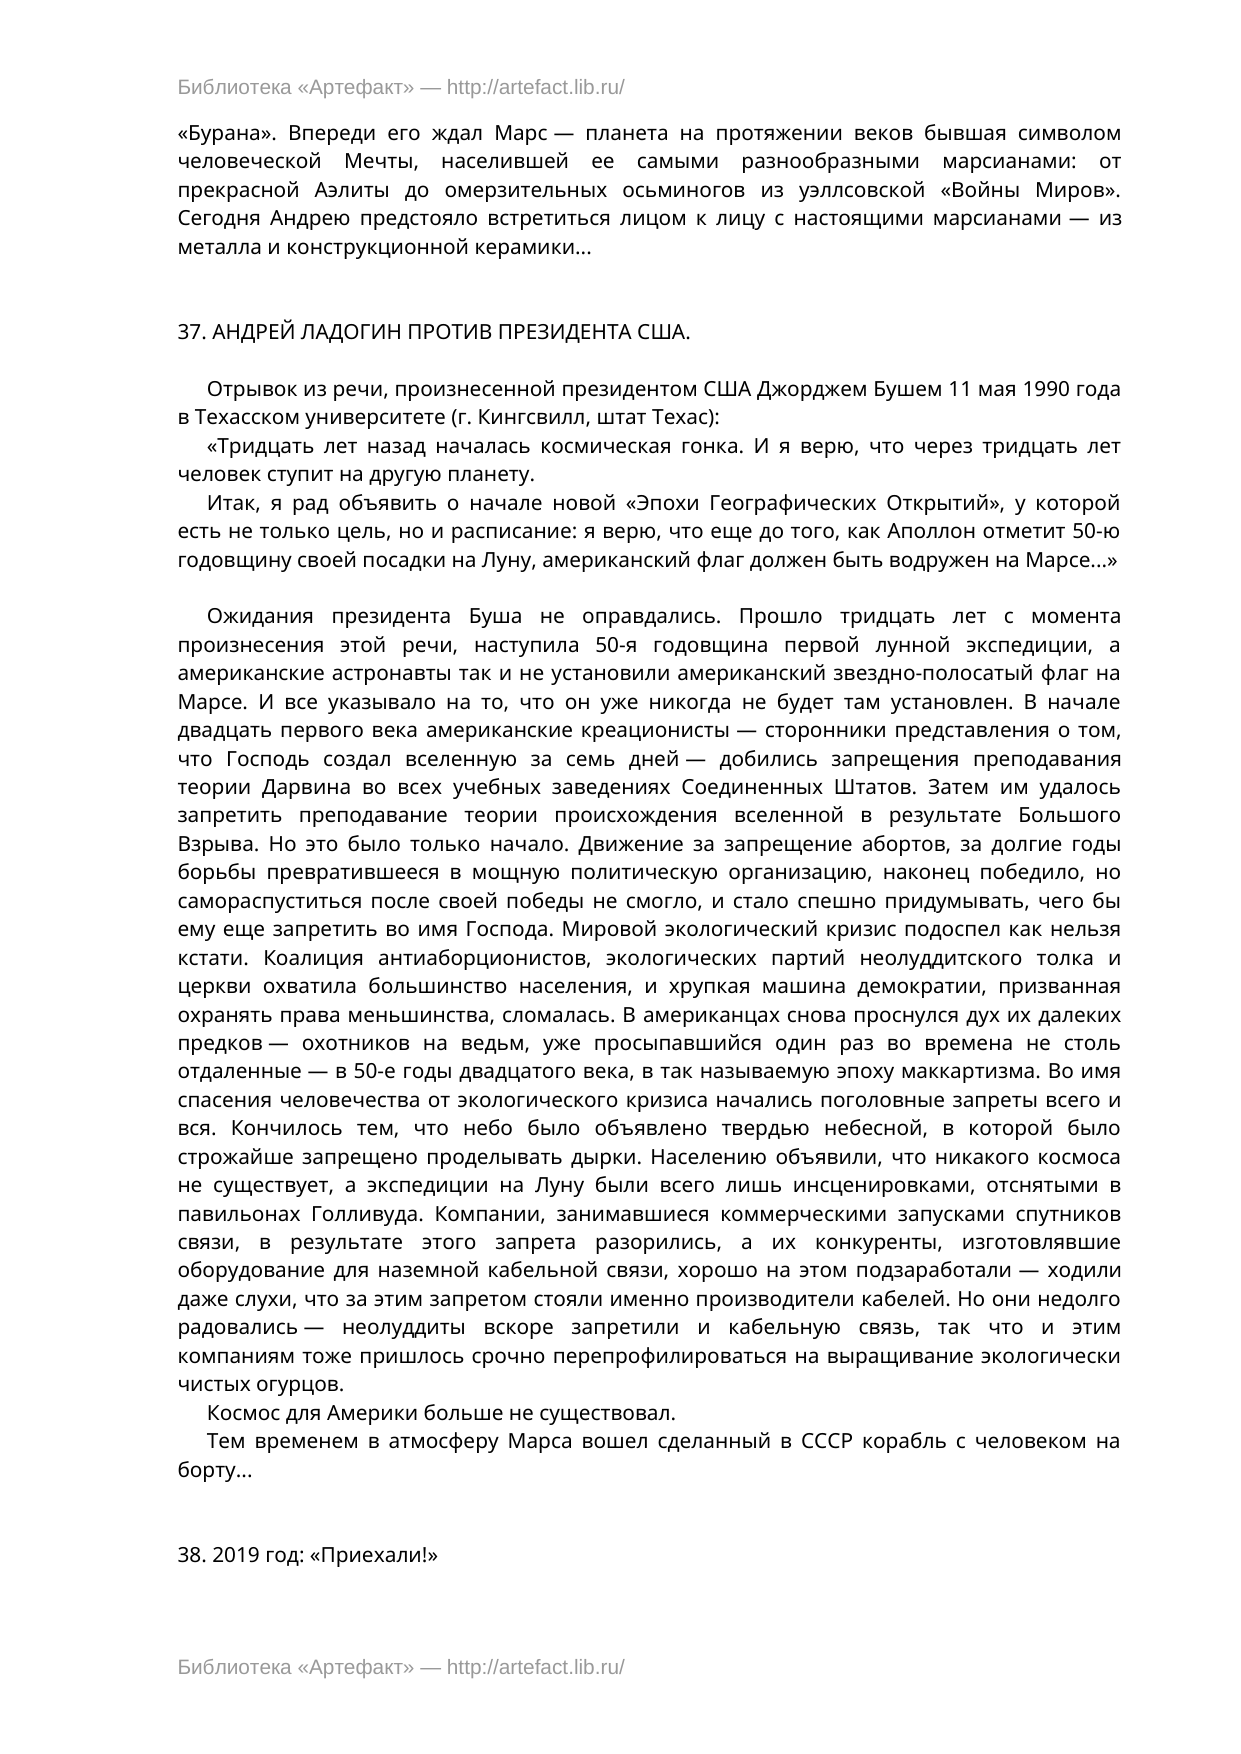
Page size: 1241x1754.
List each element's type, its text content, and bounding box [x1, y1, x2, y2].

text Тем временем в атмосферу Марса вошел сделанный в СССР корабль с человеком на борту... [177, 1426, 1122, 1483]
text «Тридцать лет назад началась космическая гонка. И я верю, что через тридцать лет человек ступит на другую планету. [177, 431, 1122, 488]
text 38. 2019 год: «Приехали!» [177, 1540, 1122, 1568]
text Космос для Америки больше не существовал. [177, 1398, 1122, 1426]
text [177, 118, 1122, 260]
text Отрывок из речи, произнесенной президентом США Джорджем Бушем 11 мая 1990 года в Техасском университете (г. Кингсвилл, штат Техас): [177, 374, 1122, 431]
text 37. АНДРЕЙ ЛАДОГИН ПРОТИВ ПРЕЗИДЕНТА США. [177, 317, 1122, 346]
text Итак, я рад объявить о начале новой «Эпохи Географических Открытий», у которой есть не только цель, но и расписание: я верю, что еще до того, как Аполлон отметит 50-ю годовщину своей посадки на Луну, американский флаг должен быть водружен на Марсе...» [177, 488, 1122, 573]
text Ожидания президента Буша не оправдались. Прошло тридцать лет с момента произнесения этой речи, наступила 50-я годовщина первой лунной экспедиции, а американские астронавты так и не установили американский звездно-полосатый флаг на Марсе. И все указывало на то, что он уже никогда не будет там установлен. В начале двадцать первого века американские креационисты — сторонники представления о том, что Господь создал вселенную за семь дней — добились запрещения преподавания теории Дарвина во всех учебных заведениях Соединенных Штатов. Затем им удалось запретить преподавание теории происхождения вселенной в результате Большого Взрыва. Но это было только начало. Движение за запрещение абортов, за долгие годы борьбы превратившееся в мощную политическую организацию, наконец победило, но самораспуститься после своей победы не смогло, и стало спешно придумывать, чего бы ему еще запретить во имя Господа. Мировой экологический кризис подоспел как нельзя кстати. Коалиция антиаборционистов, экологических партий неолуддитского толка и церкви охватила большинство населения, и хрупкая машина демократии, призванная охранять права меньшинства, сломалась. В американцах снова проснулся дух их далеких предков — охотников на ведьм, уже просыпавшийся один раз во времена не столь отдаленные — в 50-е годы двадцатого века, в так называемую эпоху маккартизма. Во имя спасения человечества от экологического кризиса начались поголовные запреты всего и вся. Кончилось тем, что небо было объявлено твердью небесной, в которой было строжайше запрещено проделывать дырки. Населению объявили, что никакого космоса не существует, а экспедиции на Луну были всего лишь инсценировками, отснятыми в павильонах Голливуда. Компании, занимавшиеся коммерческими запусками спутников связи, в результате этого запрета разорились, а их конкуренты, изготовлявшие оборудование для наземной кабельной связи, хорошо на этом подзаработали — ходили даже слухи, что за этим запретом стояли именно производители кабелей. Но они недолго радовались — неолуддиты вскоре запретили и кабельную связь, так что и этим компаниям тоже пришлось срочно перепрофилироваться на выращивание экологически чистых огурцов. [177, 602, 1122, 1398]
